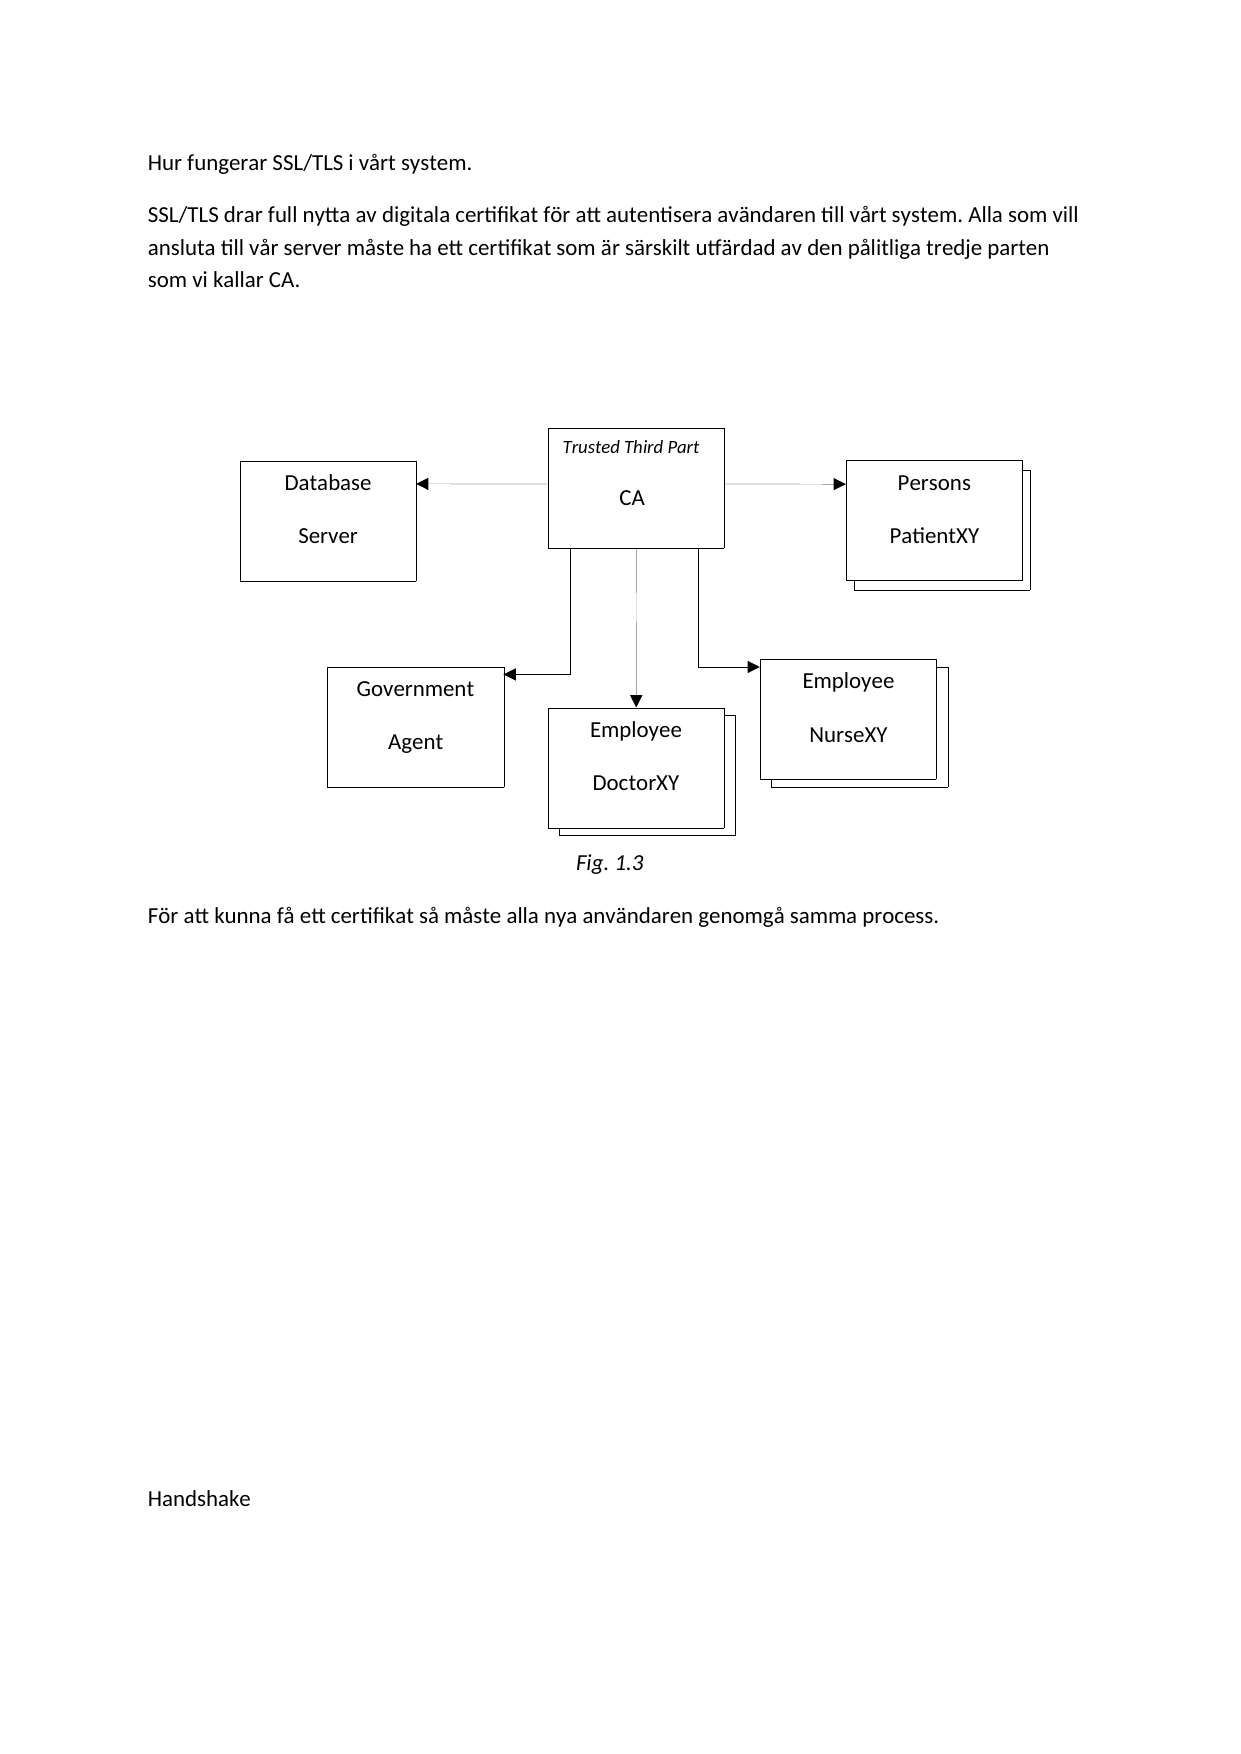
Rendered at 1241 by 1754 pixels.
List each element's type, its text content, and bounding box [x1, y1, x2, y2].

text Handshake [148, 1484, 1093, 1512]
text Hur fungerar SSL/TLS i vårt system. [148, 148, 1093, 176]
text Fig. 1.3 [148, 848, 1093, 876]
text För att kunna få ett certifikat så måste alla nya användaren genomgå samma process. [148, 901, 1093, 929]
text SSL/TLS drar full nytta av digitala certifikat för att autentisera avändaren till vårt system. Alla som vill ansluta till vår server måste ha ett certifikat som är särskilt utfärdad av den pålitliga tredje parten som vi kallar CA. [148, 201, 1093, 293]
